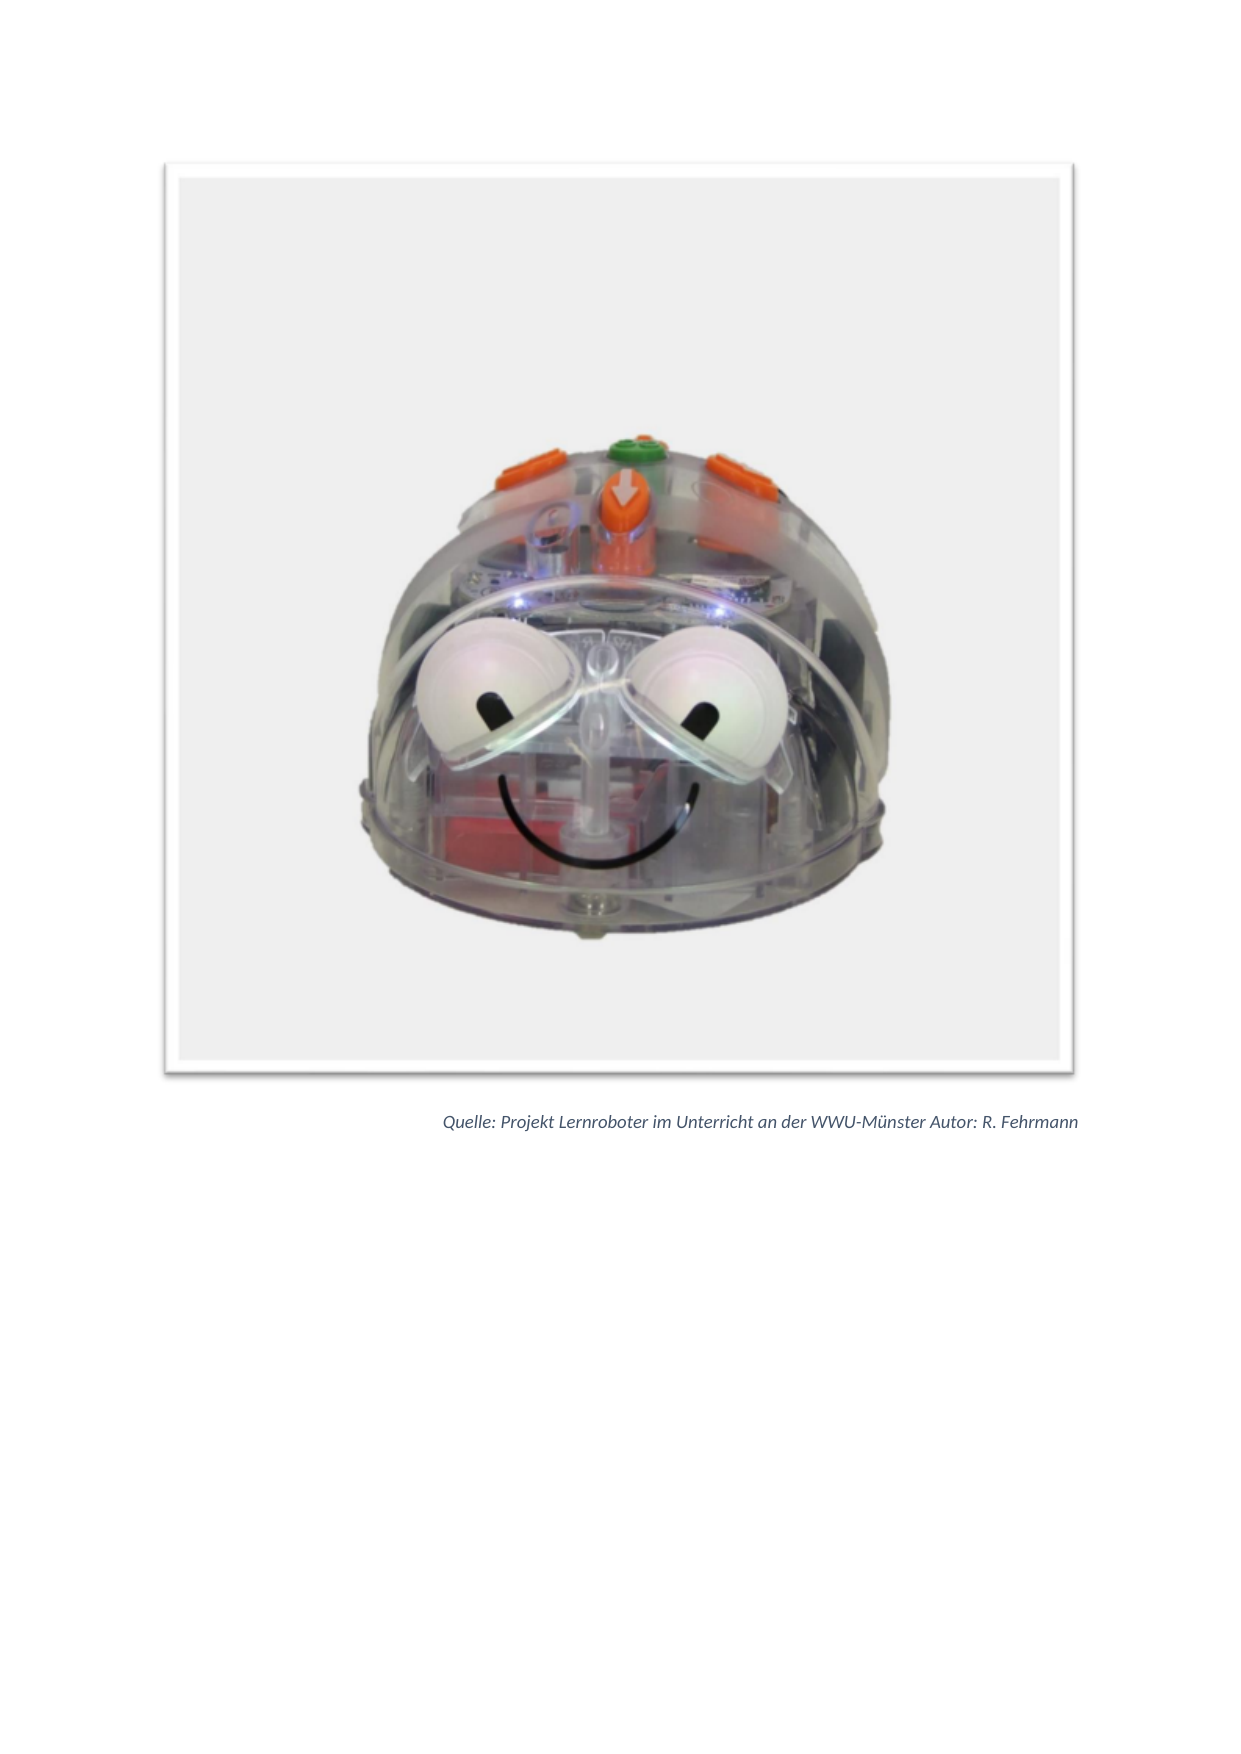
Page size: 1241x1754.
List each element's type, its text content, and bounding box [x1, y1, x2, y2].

picture [147, 147, 1084, 1092]
text Quelle: Projekt Lernroboter im Unterricht an der WWU-Münster Autor: R. Fehrmann [369, 1110, 1093, 1133]
